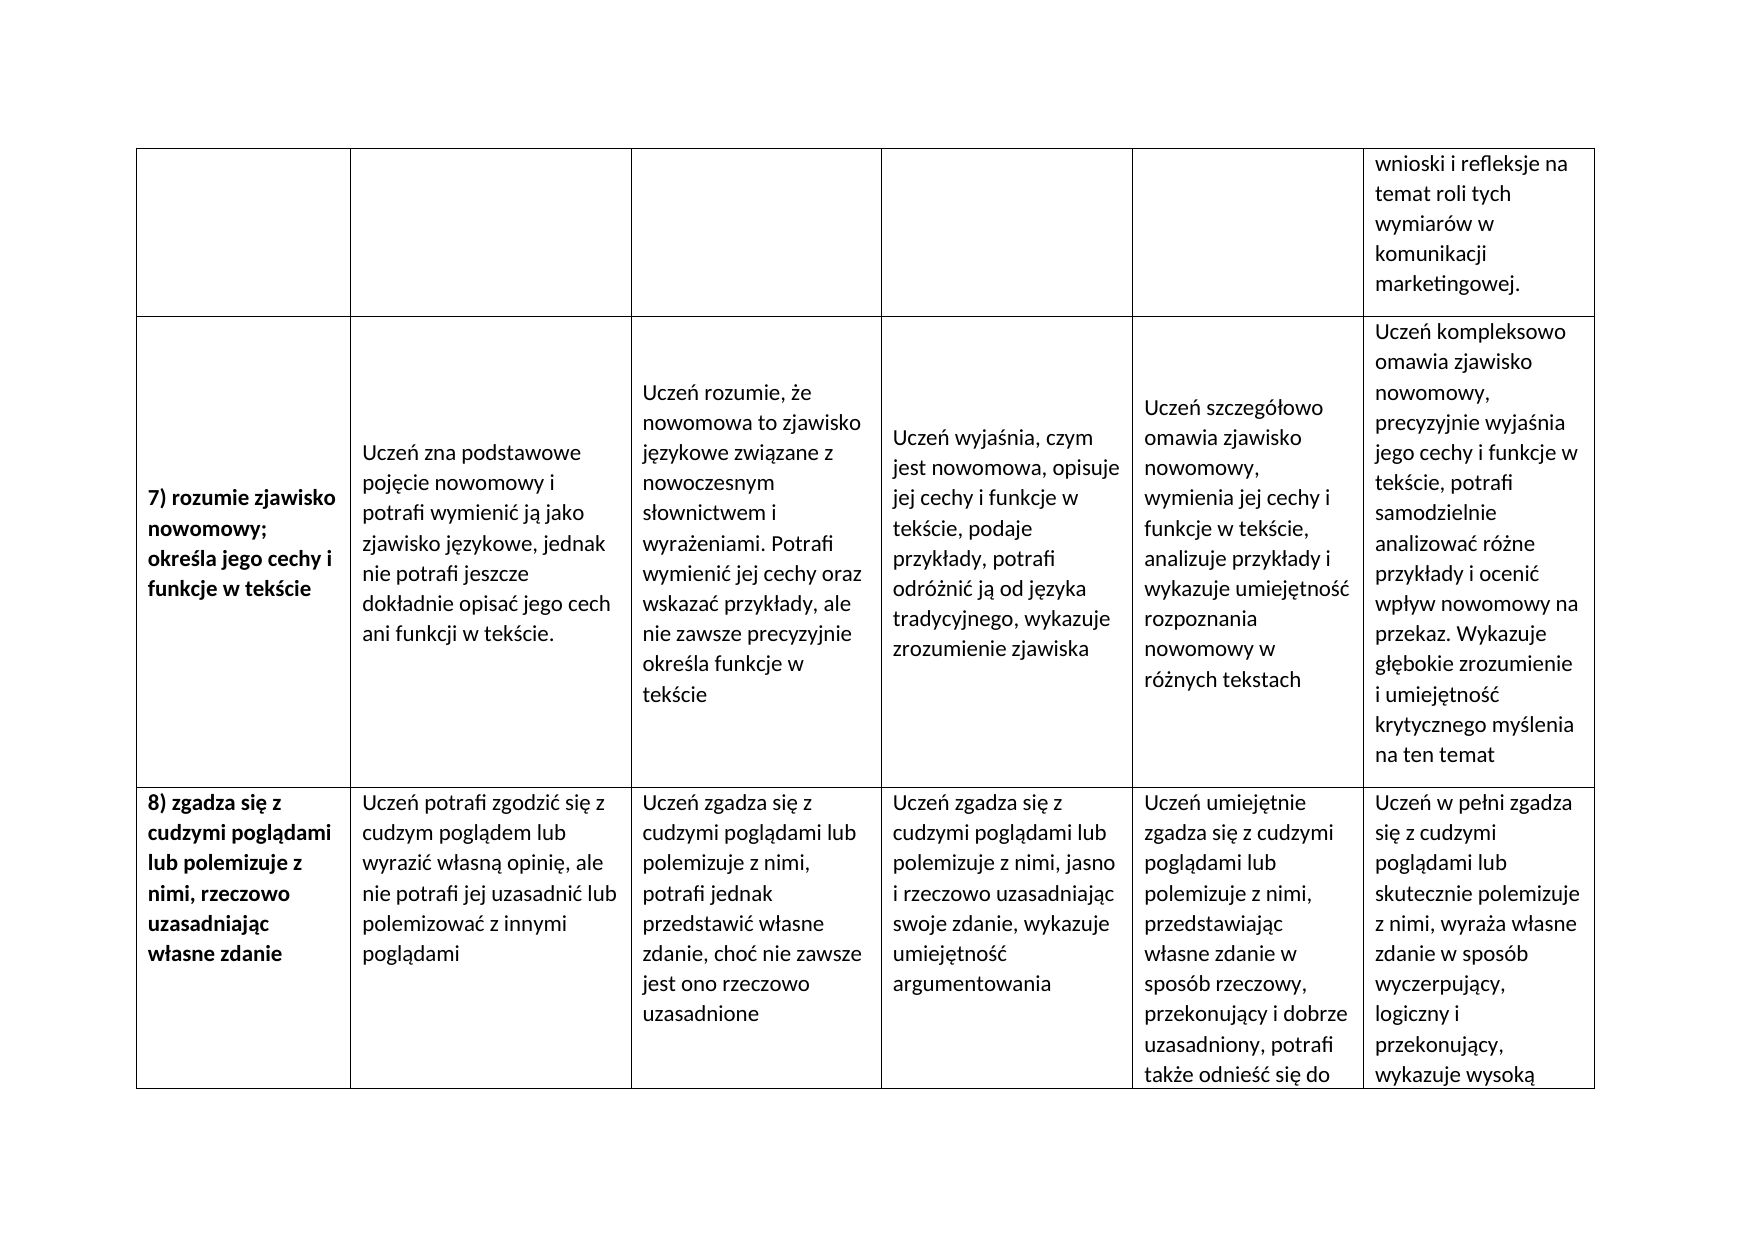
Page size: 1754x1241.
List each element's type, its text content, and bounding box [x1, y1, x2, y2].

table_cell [632, 788, 881, 1088]
table_cell Uczeń wyjaśnia, czym jest nowomowa, opisuje jej cechy i funkcje w tekście, podaje przykłady, potrafi odróżnić ją od języka tradycyjnego, wykazuje zrozumienie zjawiska [882, 317, 1132, 787]
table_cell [351, 788, 631, 1088]
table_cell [882, 788, 1132, 1088]
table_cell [1133, 788, 1363, 1088]
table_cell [1364, 149, 1594, 316]
table_cell 7) rozumie zjawisko nowomowy; określa jego cechy i funkcje w tekście [137, 317, 350, 787]
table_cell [137, 149, 350, 316]
table_cell Uczeń kompleksowo omawia zjawisko nowomowy, precyzyjnie wyjaśnia jego cechy i funkcje w tekście, potrafi samodzielnie analizować różne przykłady i ocenić wpływ nowomowy na przekaz. Wykazuje głębokie zrozumienie i umiejętność krytycznego myślenia na ten temat [1364, 317, 1594, 787]
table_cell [1364, 788, 1594, 1088]
table_cell Uczeń zna podstawowe pojęcie nowomowy i potrafi wymienić ją jako zjawisko językowe, jednak nie potrafi jeszcze dokładnie opisać jego cech ani funkcji w tekście. [351, 317, 631, 787]
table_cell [351, 149, 631, 316]
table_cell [882, 149, 1132, 316]
table_cell Uczeń szczegółowo omawia zjawisko nowomowy, wymienia jej cechy i funkcje w tekście, analizuje przykłady i wykazuje umiejętność rozpoznania nowomowy w różnych tekstach [1133, 317, 1363, 787]
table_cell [137, 788, 350, 1088]
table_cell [1133, 149, 1363, 316]
table_cell Uczeń rozumie, że nowomowa to zjawisko językowe związane z nowoczesnym słownictwem i wyrażeniami. Potrafi wymienić jej cechy oraz wskazać przykłady, ale nie zawsze precyzyjnie określa funkcje w tekście [632, 317, 881, 787]
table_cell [632, 149, 881, 316]
